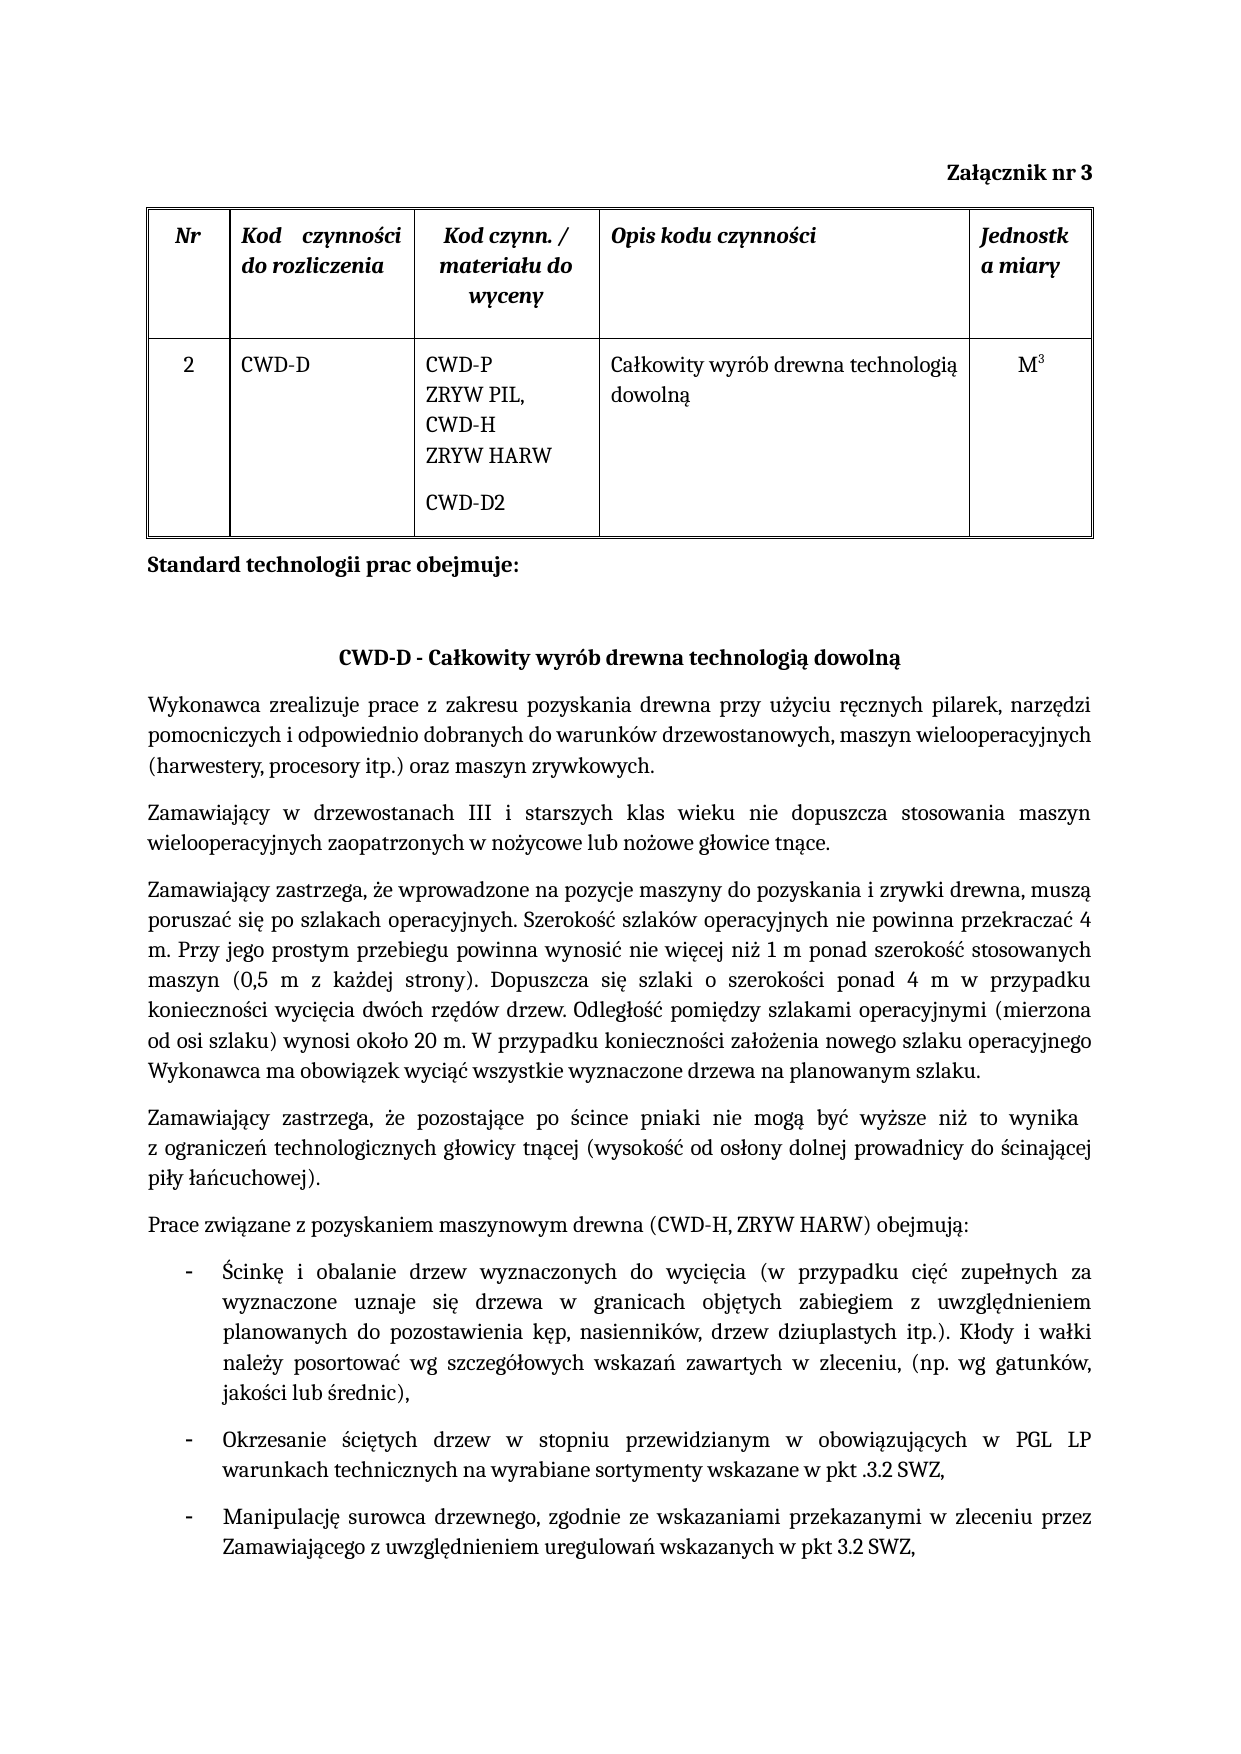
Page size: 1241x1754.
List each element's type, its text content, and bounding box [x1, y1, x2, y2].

text Standard technologii prac obejmuje: [148, 551, 1093, 578]
table_header Kod czynności do rozliczenia [231, 210, 414, 338]
table_header Kod czynn. / materiału do wyceny [415, 210, 599, 338]
text Zamawiający w drzewostanach III i starszych klas wieku nie dopuszcza stosowania maszyn wielooperacyjnych zaopatrzonych w nożycowe lub nożowe głowice tnące. [148, 799, 1093, 856]
list Ścinkę i obalanie drzew wyznaczonych do wycięcia (w przypadku cięć zupełnych za wyznaczone uznaje się drzewa w granicach objętych zabiegiem z uwzględnieniem planowanych do pozostawienia kęp, nasienników, drzew dziuplastych itp.). Kłody i wałki należy posortować wg szczegółowych wskazań zawartych w zleceniu, (np. wg gatunków, jakości lub średnic), [185, 1259, 1093, 1406]
text CWD-D - Całkowity wyrób drewna technologią dowolną [148, 645, 1093, 672]
list Okrzesanie ściętych drzew w stopniu przewidzianym w obowiązujących w PGL LP warunkach technicznych na wyrabiane sortymenty wskazane w pkt .3.2 SWZ, [185, 1426, 1093, 1483]
text Prace związane z pozyskaniem maszynowym drewna (CWD-H, ZRYW HARW) obejmują: [148, 1212, 1093, 1238]
table_header Jednostka miary [970, 210, 1091, 338]
table_header Opis kodu czynności [600, 210, 969, 338]
table_cell Całkowity wyrób drewna technologią dowolną [600, 339, 969, 536]
table_header Nr [149, 210, 229, 338]
text Zamawiający zastrzega, że pozostające po ścince pniaki nie mogą być wyższe niż to wynika z ograniczeń technologicznych głowicy tnącej (wysokość od osłony dolnej prowadnicy do ścinającej piły łańcuchowej). [148, 1104, 1093, 1191]
text Zamawiający zastrzega, że wprowadzone na pozycje maszyny do pozyskania i zrywki drewna, muszą poruszać się po szlakach operacyjnych. Szerokość szlaków operacyjnych nie powinna przekraczać 4 m. Przy jego prostym przebiegu powinna wynosić nie więcej niż 1 m ponad szerokość stosowanych maszyn (0,5 m z każdej strony). Dopuszcza się szlaki o szerokości ponad 4 m w przypadku konieczności wycięcia dwóch rzędów drzew. Odległość pomiędzy szlakami operacyjnymi (mierzona od osi szlaku) wynosi około 20 m. W przypadku konieczności założenia nowego szlaku operacyjnego Wykonawca ma obowiązek wyciąć wszystkie wyznaczone drzewa na planowanym szlaku. [148, 876, 1093, 1084]
table_cell M3 [970, 339, 1091, 536]
table_cell CWD-D [231, 339, 414, 536]
text Wykonawca zrealizuje prace z zakresu pozyskania drewna przy użyciu ręcznych pilarek, narzędzi pomocniczych i odpowiednio dobranych do warunków drzewostanowych, maszyn wielooperacyjnych (harwestery, procesory itp.) oraz maszyn zrywkowych. [148, 692, 1093, 779]
table_cell CWD-P ZRYW PIL, CWD-H ZRYW HARW CWD-D2 [415, 339, 599, 536]
text Załącznik nr 3 [148, 160, 1093, 186]
list Manipulację surowca drzewnego, zgodnie ze wskazaniami przekazanymi w zleceniu przez Zamawiającego z uwzględnieniem uregulowań wskazanych w pkt 3.2 SWZ, [185, 1503, 1093, 1560]
table_cell 2 [149, 339, 229, 536]
